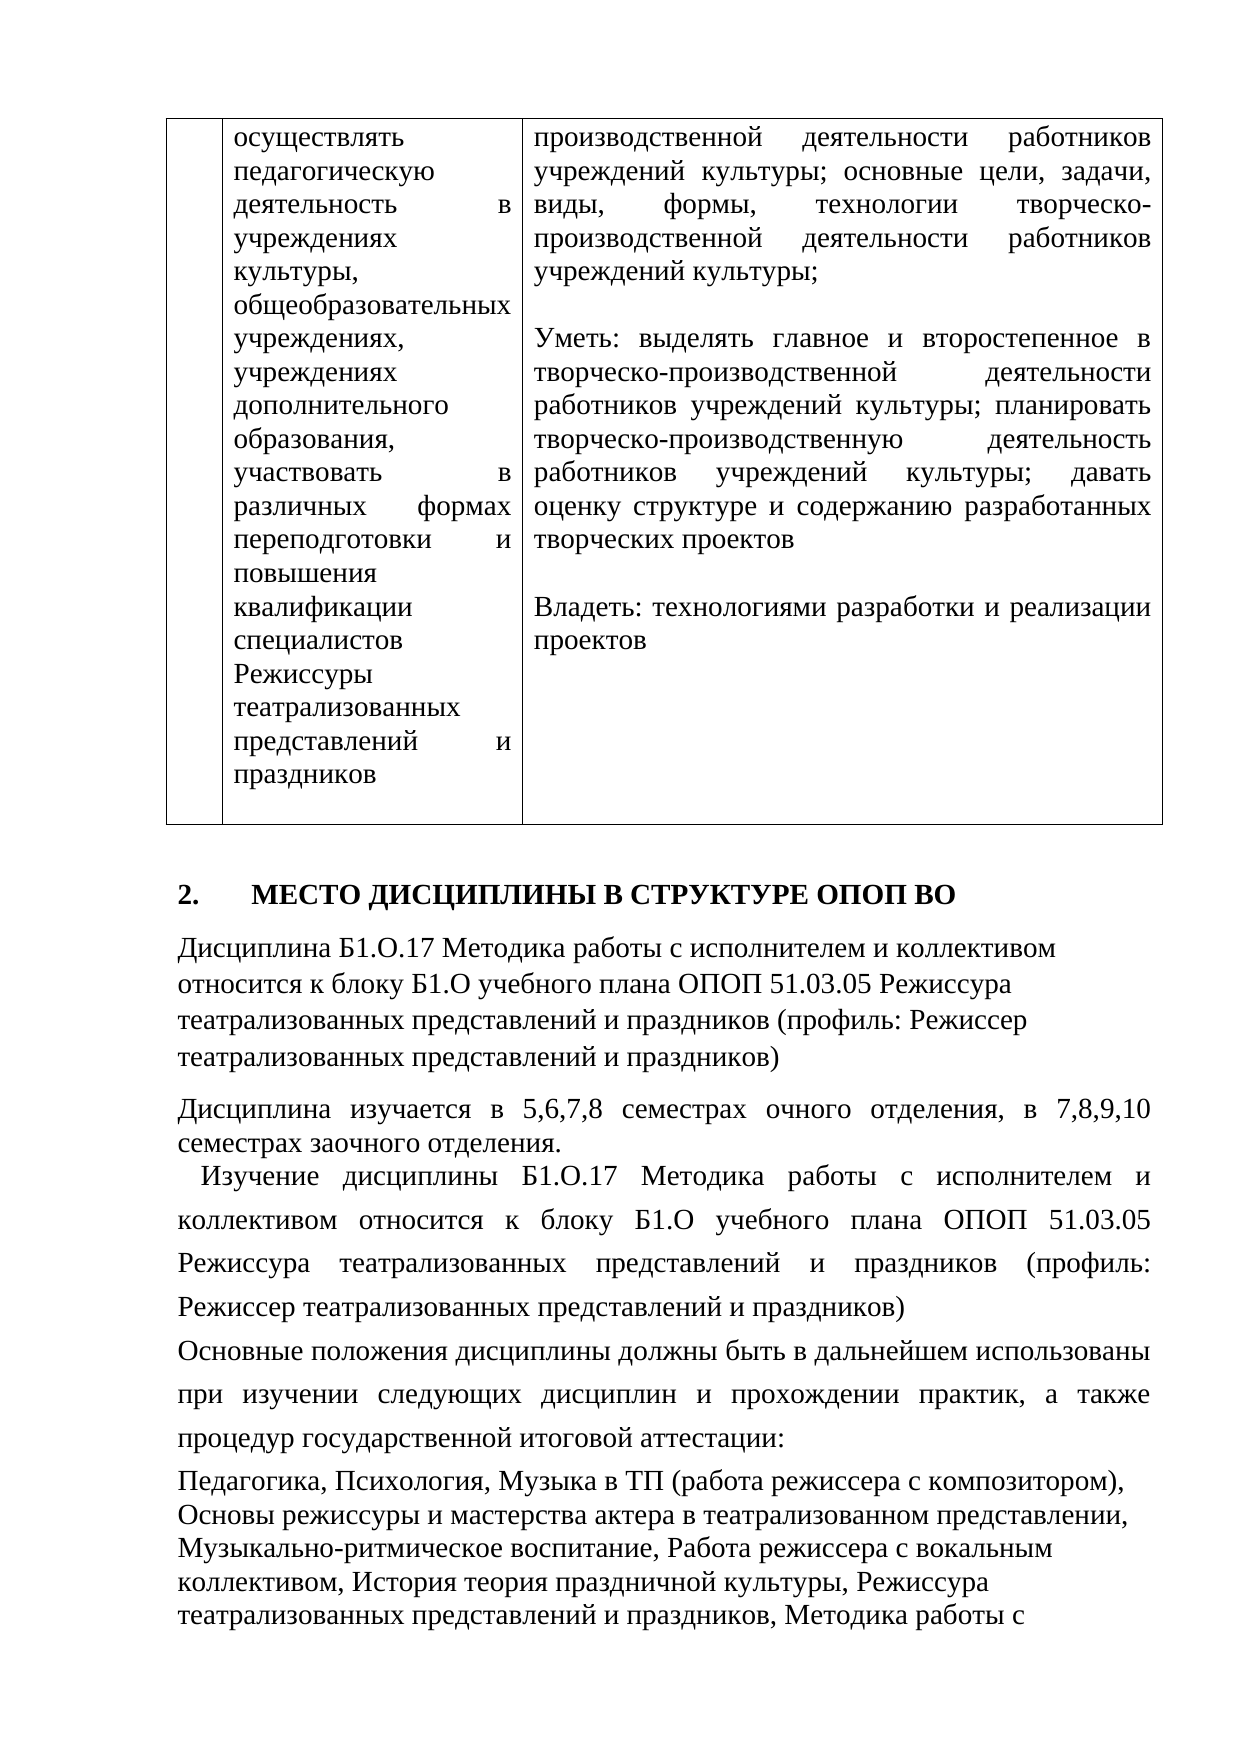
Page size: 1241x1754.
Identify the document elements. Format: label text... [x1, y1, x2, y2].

text Изучение дисциплины Б1.О.17 Методика работы с исполнителем и коллективом относится к блоку Б1.О учебного плана ОПОП 51.03.05 Режиссура театрализованных представлений и праздников (профиль: Режиссер театрализованных представлений и праздников) [177, 1158, 1152, 1323]
text Дисциплина изучается в 5,6,7,8 семестрах очного отделения, в 7,8,9,10 семестрах заочного отделения. [177, 1091, 1152, 1158]
text Дисциплина Б1.О.17 Методика работы с исполнителем и коллективом относится к блоку Б1.О учебного плана ОПОП 51.03.05 Режиссура театрализованных представлений и праздников (профиль: Режиссер театрализованных представлений и праздников) [177, 930, 1152, 1072]
table_cell 4 [167, 119, 222, 823]
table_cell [523, 119, 1162, 823]
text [177, 1463, 1152, 1631]
text 2. МЕСТО ДИСЦИПЛИНЫ В СТРУКТУРЕ ОПОП ВО [177, 877, 1152, 911]
text Основные положения дисциплины должны быть в дальнейшем использованы при изучении следующих дисциплин и прохождении практик, а также процедур государственной итоговой аттестации: [177, 1333, 1152, 1453]
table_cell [223, 119, 522, 823]
